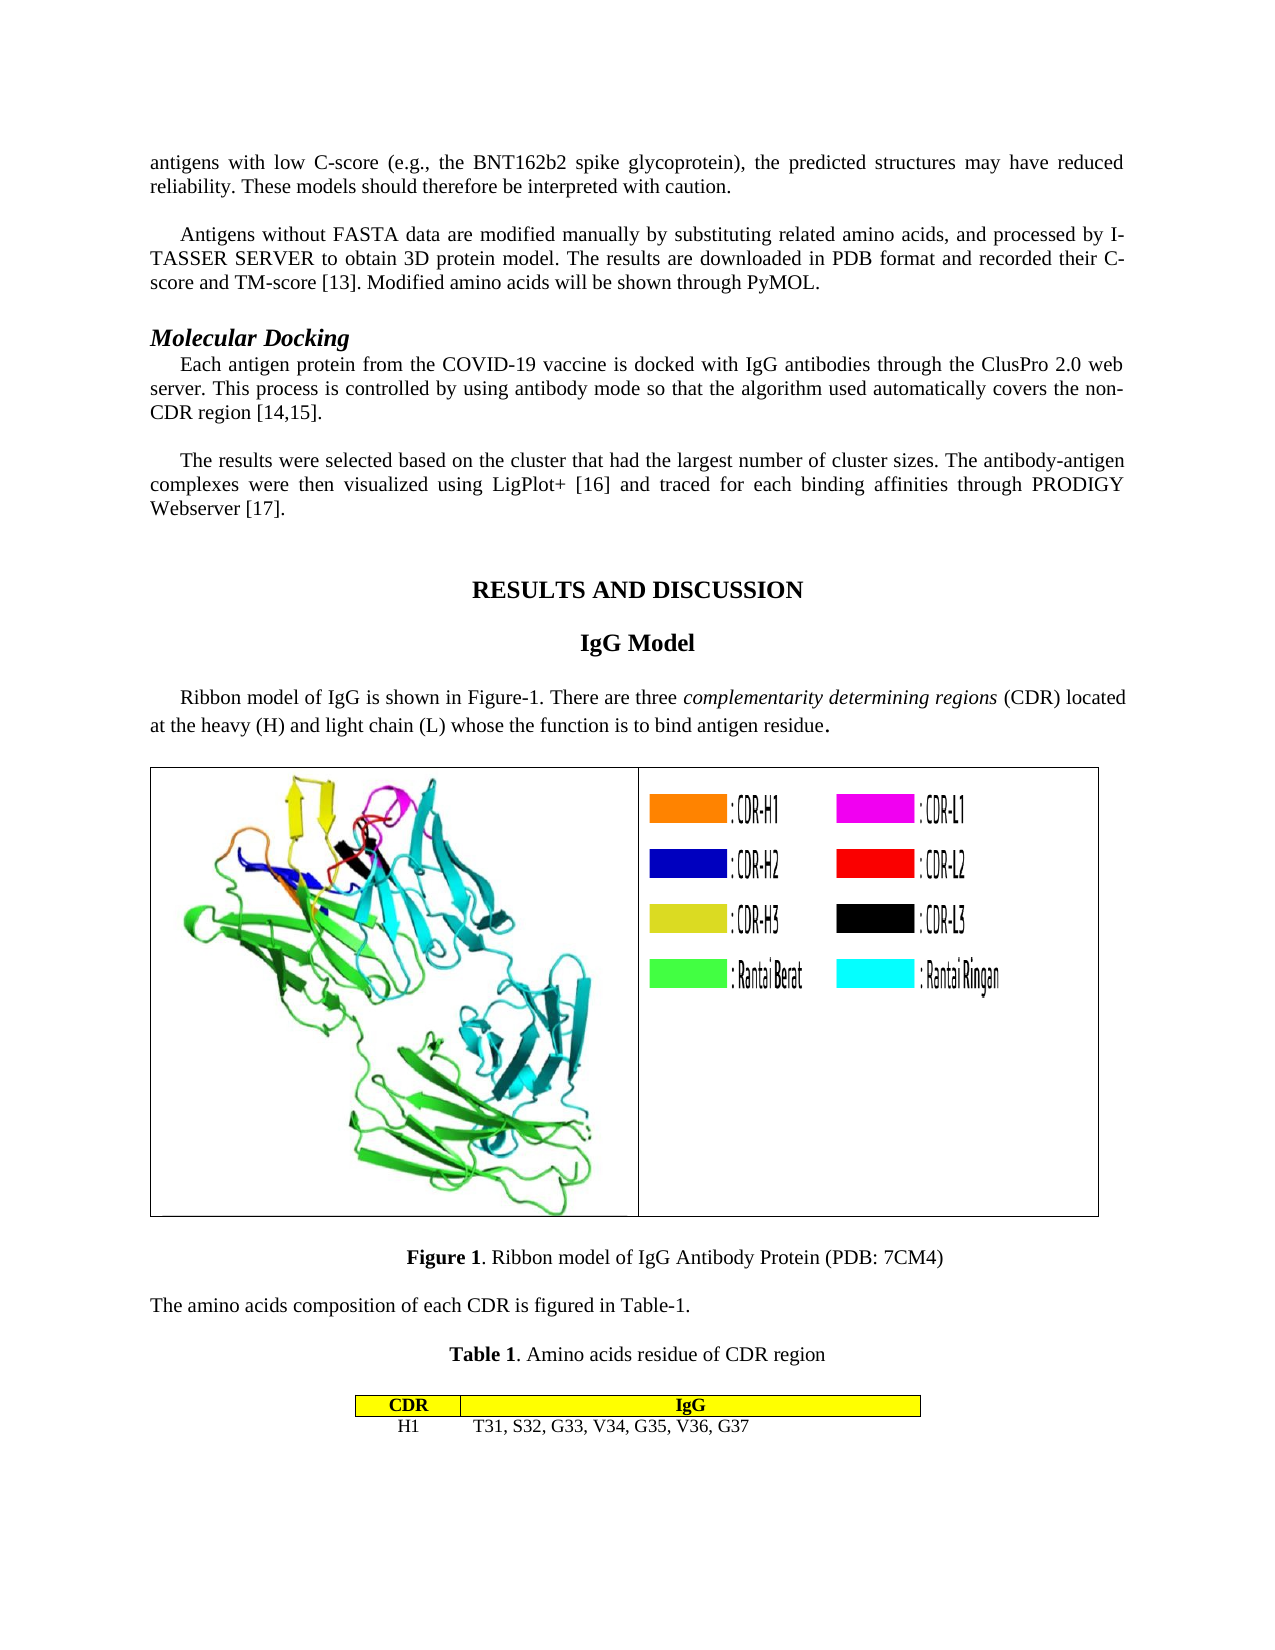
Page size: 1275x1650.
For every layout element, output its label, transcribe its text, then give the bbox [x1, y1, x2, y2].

text Each antigen protein from the COVID-19 vaccine is docked with IgG antibodies through the ClusPro 2.0 web server. This process is controlled by using antibody mode so that the algorithm used automatically covers the non- CDR region [14,15]. [150, 352, 1125, 424]
text The results were selected based on the cluster that had the largest number of cluster sizes. The antibody-antigen complexes were then visualized using LigPlot+ [16] and traced for each binding affinities through PRODIGY Webserver [17]. [150, 448, 1126, 520]
text Figure 1. Ribbon model of IgG Antibody Protein (PDB: 7CM4) The amino acids composition of each CDR is figured in Table-1. [150, 1245, 969, 1317]
table_header CDR [356, 1396, 460, 1416]
table_cell H1 [356, 1417, 461, 1437]
table_cell T31, S32, G33, V34, G35, V36, G37 [461, 1417, 920, 1437]
table_header [151, 768, 162, 1216]
text Antigens without FASTA data are modified manually by substituting related amino acids, and processed by I- TASSER SERVER to obtain 3D protein model. The results are downloaded in PDB format and recorded their C-score and TM-score [13]. Modified amino acids will be shown through PyMOL. [150, 222, 1126, 294]
text Table 1. Amino acids residue of CDR region [449, 1342, 1162, 1366]
text antigens with low C-score (e.g., the BNT162b2 spike glycoprotein), the predicted structures may have reduced reliability. These models should therefore be interpreted with caution. [150, 150, 1125, 198]
table_header [628, 768, 638, 1216]
subtitle IgG Model [112, 628, 1162, 657]
table_header IgG [461, 1396, 920, 1416]
text Ribbon model of IgG is shown in Figure-1. There are three complementarity determining regions (CDR) located at the heavy (H) and light chain (L) whose the function is to bind antigen residue. [150, 685, 1126, 738]
picture [649, 794, 999, 998]
subtitle RESULTS AND DISCUSSION [149, 575, 1126, 603]
subtitle Molecular Docking [150, 323, 1162, 352]
picture [162, 768, 628, 1216]
table_header [639, 768, 1098, 1216]
